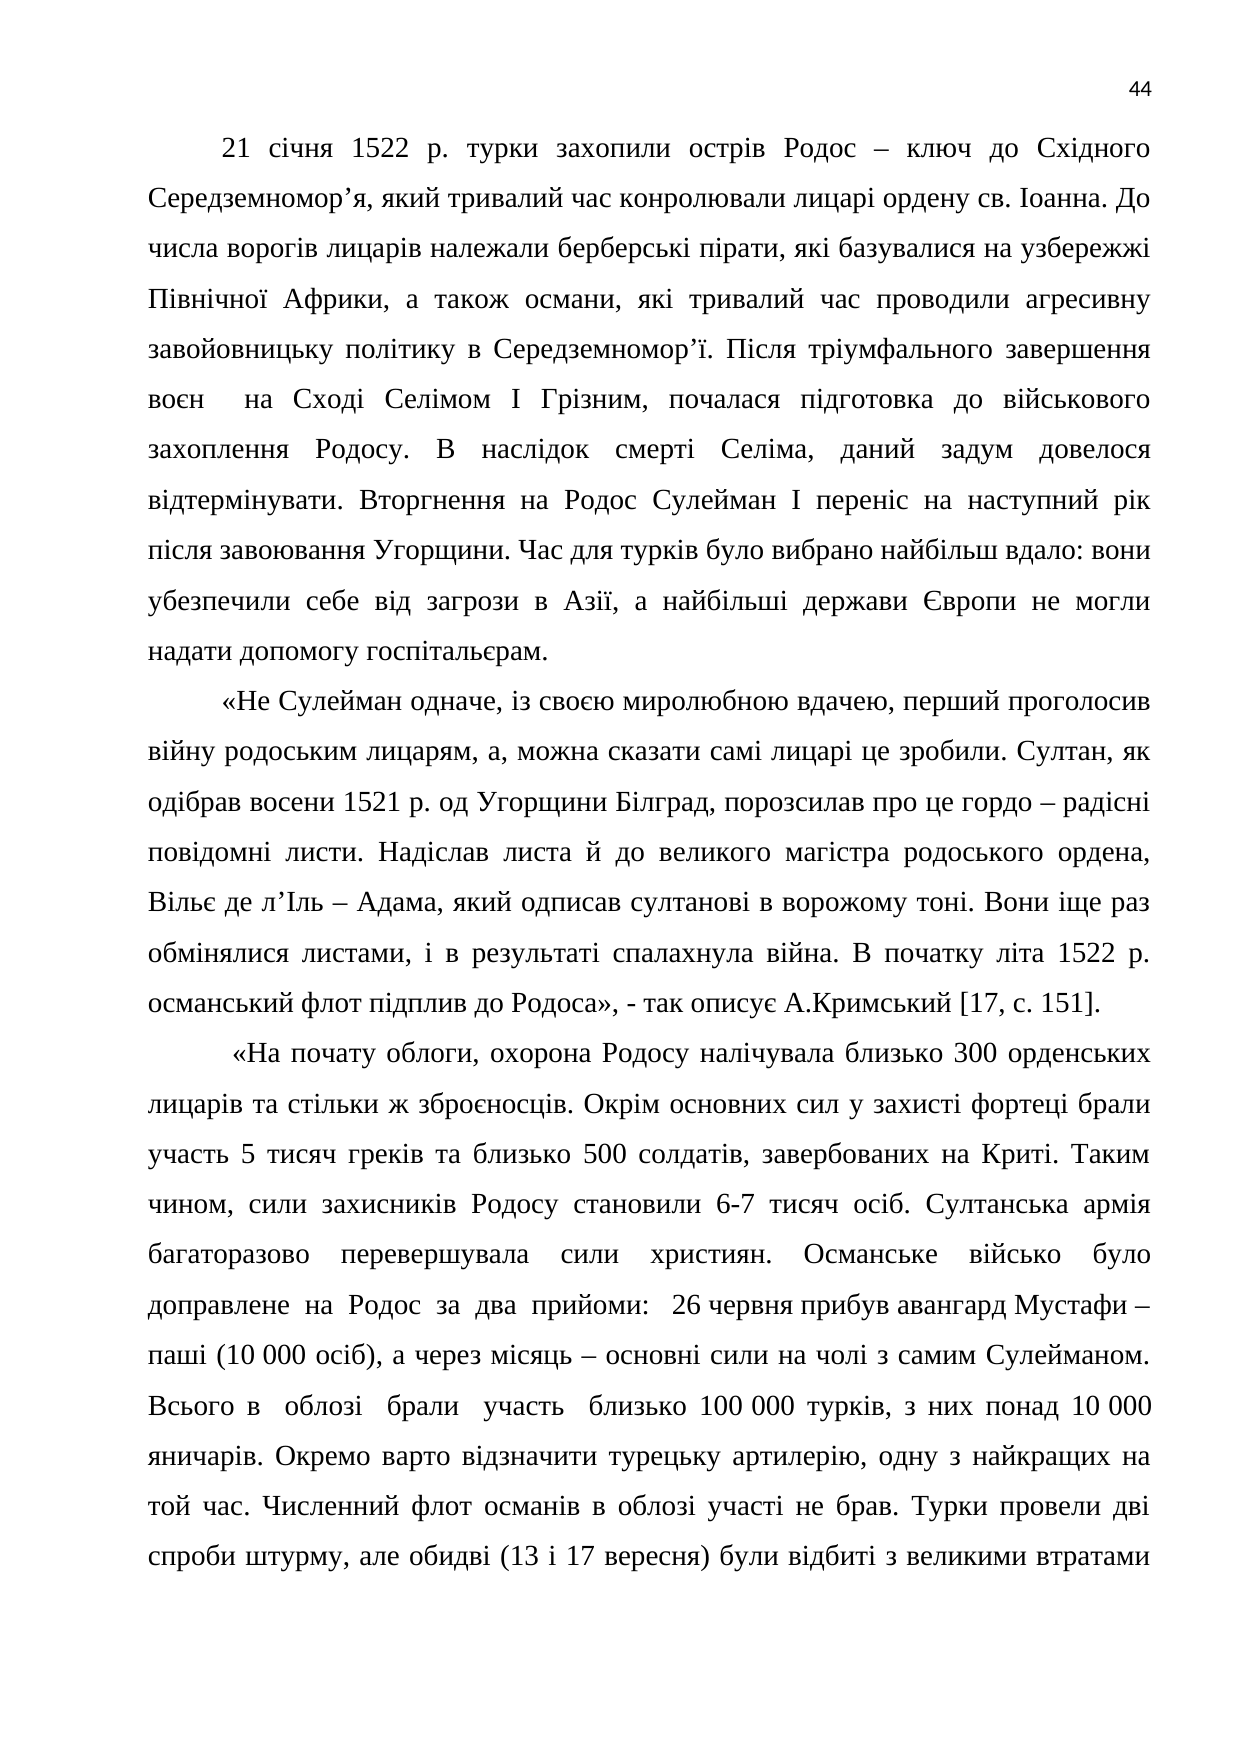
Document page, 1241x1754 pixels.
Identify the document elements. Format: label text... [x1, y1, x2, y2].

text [148, 1035, 1152, 1572]
text 21 січня 1522 р. турки захопили острів Родос – ключ до Східного Середземномор’я, який тривалий час конролювали лицарі ордену св. Іоанна. До числа ворогів лицарів належали берберські пірати, які базувалися на узбережжі Північної Африки, а також османи, які тривалий час проводили агресивну завойовницьку політику в Середземномор’ї. Після тріумфального завершення воєн на Сході Селімом І Грізним, почалася підготовка до військового захоплення Родосу. В наслідок смерті Селіма, даний задум довелося відтермінувати. Вторгнення на Родос Сулейман І переніс на наступний рік після завоювання Угорщини. Час для турків було вибрано найбільш вдало: вони убезпечили себе від загрози в Азії, а найбільші держави Європи не могли надати допомогу госпітальєрам. [148, 130, 1152, 666]
text «Не Сулейман одначе, із своєю миролюбною вдачею, перший проголосив війну родоським лицарям, а, можна сказати самі лицарі це зробили. Султан, як одібрав восени 1521 р. од Угорщини Білград, порозсилав про це гордо – радісні повідомні листи. Надіслав листа й до великого магістра родоського ордена, Вільє де л’Іль – Адама, який одписав султанові в ворожому тоні. Вони іще раз обмінялися листами, і в результаті спалахнула війна. В початку літа 1522 р. османський флот підплив до Родоса», - так описує А.Кримський [17, с. 151]. [148, 683, 1152, 1019]
